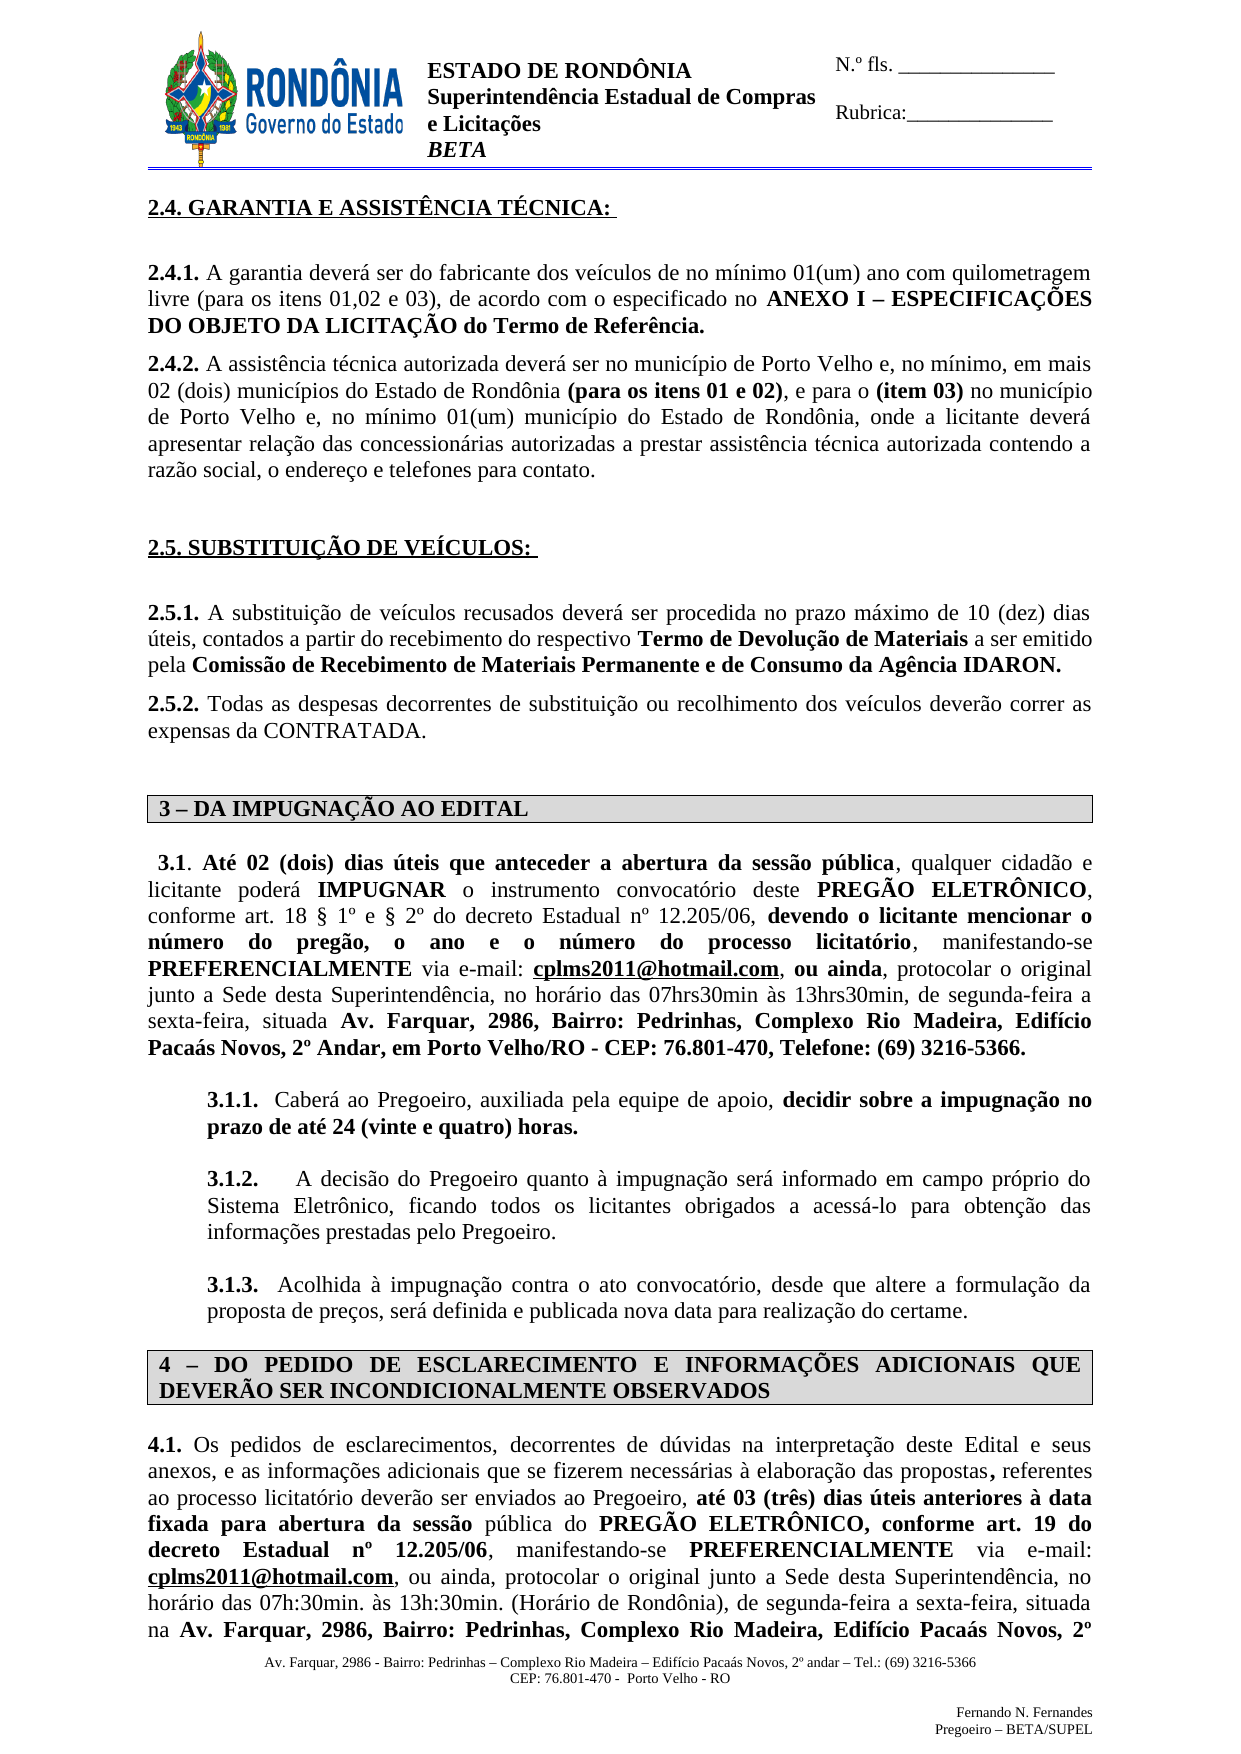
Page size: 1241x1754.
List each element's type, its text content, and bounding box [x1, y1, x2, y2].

picture [164, 30, 403, 167]
text 2.5.1. A substituição de veículos recusados deverá ser procedida no prazo máximo de 10 (dez) dias úteis, contados a partir do recebimento do respectivo Termo de Devolução de Materiais a ser emitido pela Comissão de Recebimento de Materiais Permanente e de Consumo da Agência IDARON. [148, 599, 1093, 678]
text 3.1.1. Caberá ao Pregoeiro, auxiliada pela equipe de apoio, decidir sobre a impugnação no prazo de até 24 (vinte e quatro) horas. [207, 1086, 1093, 1139]
text 2.4. GARANTIA E ASSISTÊNCIA TÉCNICA: [148, 194, 1093, 220]
text 3.1.3. Acolhida à impugnação contra o ato convocatório, desde que altere a formulação da proposta de preços, será definida e publicada nova data para realização do certame. [207, 1271, 1093, 1324]
table_header 3 – DA IMPUGNAÇÃO AO EDITAL [148, 796, 1092, 822]
table_header 4 – DO PEDIDO DE ESCLARECIMENTO E INFORMAÇÕES ADICIONAIS QUE DEVERÃO SER INCONDICIONALMENTE OBSERVADOS [148, 1351, 1092, 1404]
text 2.4.2. A assistência técnica autorizada deverá ser no município de Porto Velho e, no mínimo, em mais 02 (dois) municípios do Estado de Rondônia (para os itens 01 e 02), e para o (item 03) no município de Porto Velho e, no mínimo 01(um) município do Estado de Rondônia, onde a licitante deverá apresentar relação das concessionárias autorizadas a prestar assistência técnica autorizada contendo a razão social, o endereço e telefones para contato. [148, 351, 1093, 482]
text 3.1. Até 02 (dois) dias úteis que anteceder a abertura da sessão pública, qualquer cidadão e licitante poderá IMPUGNAR o instrumento convocatório deste PREGÃO ELETRÔNICO, conforme art. 18 § 1º e § 2º do decreto Estadual nº 12.205/06, devendo o licitante mencionar o número do pregão, o ano e o número do processo licitatório, manifestando-se PREFERENCIALMENTE via e-mail: cplms2011@hotmail.com, ou ainda, protocolar o original junto a Sede desta Superintendência, no horário das 07hrs30min às 13hrs30min, de segunda-feira a sexta-feira, situada Av. Farquar, 2986, Bairro: Pedrinhas, Complexo Rio Madeira, Edifício Pacaás Novos, 2º Andar, em Porto Velho/RO - CEP: 76.801-470, Telefone: (69) 3216-5366. [148, 849, 1093, 1060]
text 3.1.2. A decisão do Pregoeiro quanto à impugnação será informado em campo próprio do Sistema Eletrônico, ficando todos os licitantes obrigados a acessá-lo para obtenção das informações prestadas pelo Pregoeiro. [207, 1166, 1093, 1244]
text 2.5. SUBSTITUIÇÃO DE VEÍCULOS: [148, 534, 1093, 560]
text 2.4.1. A garantia deverá ser do fabricante dos veículos de no mínimo 01(um) ano com quilometragem livre (para os itens 01,02 e 03), de acordo com o especificado no ANEXO I – ESPECIFICAÇÕES DO OBJETO DA LICITAÇÃO do Termo de Referência. [148, 259, 1093, 338]
text 2.5.2. Todas as despesas decorrentes de substituição ou recolhimento dos veículos deverão correr as expensas da CONTRATADA. [148, 690, 1093, 743]
